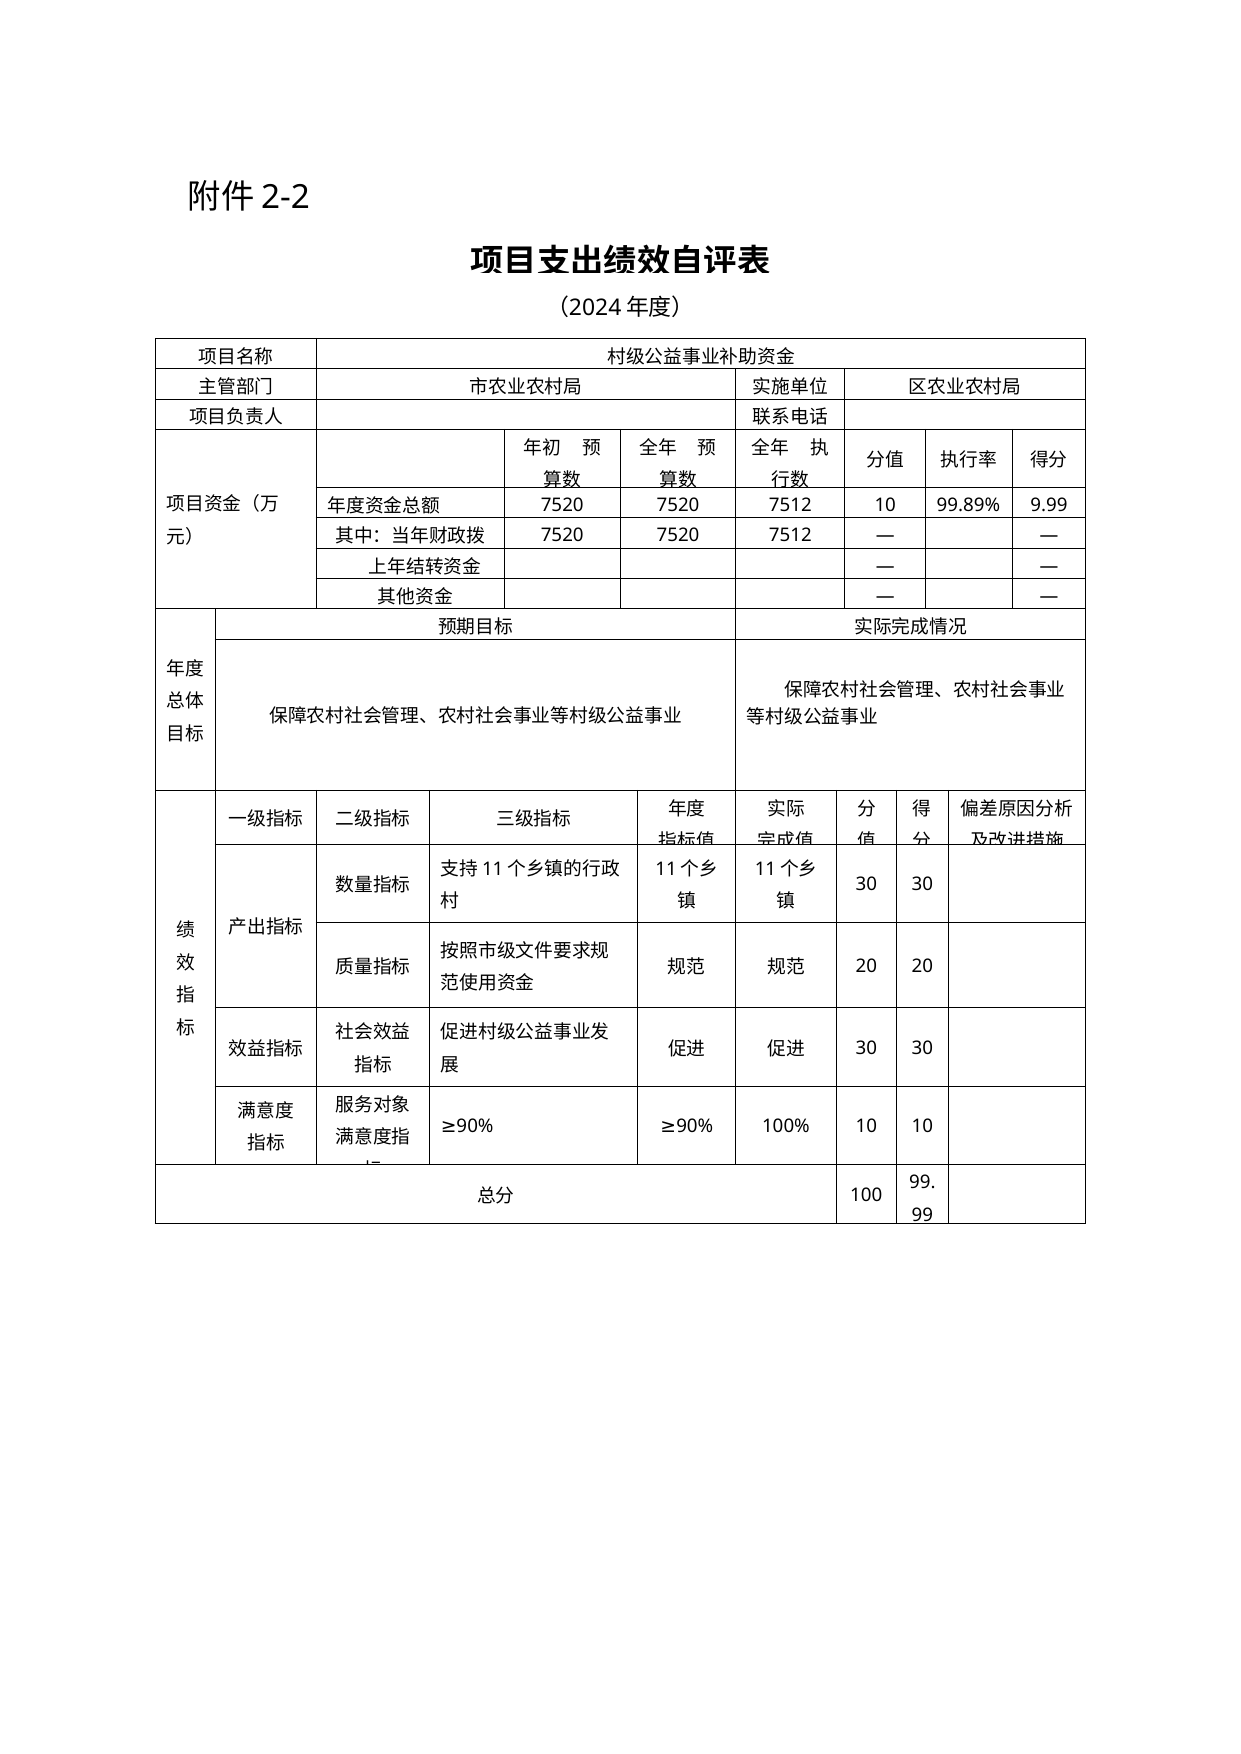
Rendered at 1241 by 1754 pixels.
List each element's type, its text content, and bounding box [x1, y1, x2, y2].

table_cell — [845, 549, 925, 578]
table_cell 市农业农村局 [317, 369, 735, 398]
table_cell 社会效益指标 [317, 1008, 429, 1086]
table_cell [949, 923, 1085, 1007]
table_cell 预期目标 [216, 609, 735, 638]
table_cell 服务对象满意度指标 [317, 1087, 429, 1164]
table_cell 年初 预算数 [505, 430, 620, 487]
table_cell 促进 [736, 1008, 836, 1086]
table_cell 产出指标 [216, 845, 316, 1007]
table_cell 7520 [505, 518, 620, 548]
table_cell [736, 579, 844, 608]
table_cell [505, 549, 620, 578]
table_cell 7520 [621, 518, 735, 548]
table_cell 全年 执行数 [736, 430, 844, 487]
table_cell 满意度 指标 [216, 1087, 316, 1164]
table_cell [949, 1087, 1085, 1164]
table_cell 10 [897, 1087, 948, 1164]
table_cell 项目资金（万元） [156, 430, 316, 608]
table_cell 规范 [736, 923, 836, 1007]
table_cell [621, 579, 735, 608]
table_cell 全年 预算数 [621, 430, 735, 487]
table_cell [926, 518, 1012, 548]
table_cell [317, 430, 504, 487]
table_cell ≥90% [638, 1087, 735, 1164]
table_cell 保障农村社会管理、农村社会事业等村级公益事业 [216, 640, 735, 790]
table_cell 三级指标 [430, 791, 637, 843]
table_cell 二级指标 [317, 791, 429, 843]
table_cell 7520 [621, 488, 735, 517]
table_cell 100% [736, 1087, 836, 1164]
table_cell 项目名称 [156, 339, 316, 368]
table_cell 20 [837, 923, 896, 1007]
table_cell 实际 完成值 [736, 791, 836, 843]
table_cell 绩 效 指 标 [156, 791, 215, 1164]
table_cell 7520 [505, 488, 620, 517]
table_cell [949, 845, 1085, 922]
table_cell 年度总体目标 [156, 609, 215, 790]
table_cell 质量指标 [317, 923, 429, 1007]
table_cell 偏差原因分析及改进措施 [949, 791, 1085, 843]
table_cell 分值 [845, 430, 925, 487]
table_cell 保障农村社会管理、农村社会事业等村级公益事业 [736, 640, 1085, 790]
table_cell 99.99 [897, 1165, 948, 1223]
table_cell — [845, 579, 925, 608]
table_cell 99.89% [926, 488, 1012, 517]
table_cell — [1013, 579, 1085, 608]
table_cell [505, 579, 620, 608]
table_cell 30 [837, 1008, 896, 1086]
table_cell [845, 400, 1085, 429]
table_cell 11个乡镇 [638, 845, 735, 922]
table_cell ≥90% [430, 1087, 637, 1164]
table_cell — [845, 518, 925, 548]
table_cell 30 [837, 845, 896, 922]
table_cell 主管部门 [156, 369, 316, 398]
table_cell 11个乡镇 [736, 845, 836, 922]
text 附件2-2 [187, 162, 1053, 227]
table_header 项目支出绩效自评表 [155, 227, 1085, 273]
table_cell 促进 [638, 1008, 735, 1086]
table_cell 分值 [837, 791, 896, 843]
table_cell [926, 579, 1012, 608]
table_cell 30 [897, 1008, 948, 1086]
table_cell — [1013, 549, 1085, 578]
table_cell 项目负责人 [156, 400, 316, 429]
table_cell 促进村级公益事业发展 [430, 1008, 637, 1086]
table_cell [926, 549, 1012, 578]
table_cell 一级指标 [216, 791, 316, 843]
table_cell 10 [845, 488, 925, 517]
table_cell 上年结转资金 [317, 549, 504, 578]
table_cell 实施单位 [736, 369, 844, 398]
table_cell 区农业农村局 [845, 369, 1085, 398]
table_cell 总分 [156, 1165, 836, 1223]
table_cell [949, 1165, 1085, 1223]
table_cell [949, 1008, 1085, 1086]
table_cell 年度 指标值 [638, 791, 735, 843]
table_cell [736, 549, 844, 578]
table_cell 100 [837, 1165, 896, 1223]
table_cell 村级公益事业补助资金 [317, 339, 1085, 368]
table_cell 年度资金总额 [317, 488, 504, 517]
table_cell 联系电话 [736, 400, 844, 429]
table_cell 7512 [736, 518, 844, 548]
table_cell 30 [897, 845, 948, 922]
table_cell 规范 [638, 923, 735, 1007]
table_cell 执行率 [926, 430, 1012, 487]
table_cell 10 [837, 1087, 896, 1164]
table_cell 按照市级文件要求规范使用资金 [430, 923, 637, 1007]
table_cell 得分 [1013, 430, 1085, 487]
table_cell 9.99 [1013, 488, 1085, 517]
table_cell 支持11个乡镇的行政村 [430, 845, 637, 922]
table_cell 效益指标 [216, 1008, 316, 1086]
table_cell [317, 400, 735, 429]
table_cell — [1013, 518, 1085, 548]
table_cell 其中：当年财政拨款 [317, 518, 504, 548]
table_cell 实际完成情况 [736, 609, 1085, 638]
table_cell （2024年度） [155, 273, 1085, 338]
table_cell 20 [897, 923, 948, 1007]
table_cell 其他资金 [317, 579, 504, 608]
table_cell 得分 [897, 791, 948, 843]
table_cell 7512 [736, 488, 844, 517]
table_cell 数量指标 [317, 845, 429, 922]
table_cell [621, 549, 735, 578]
